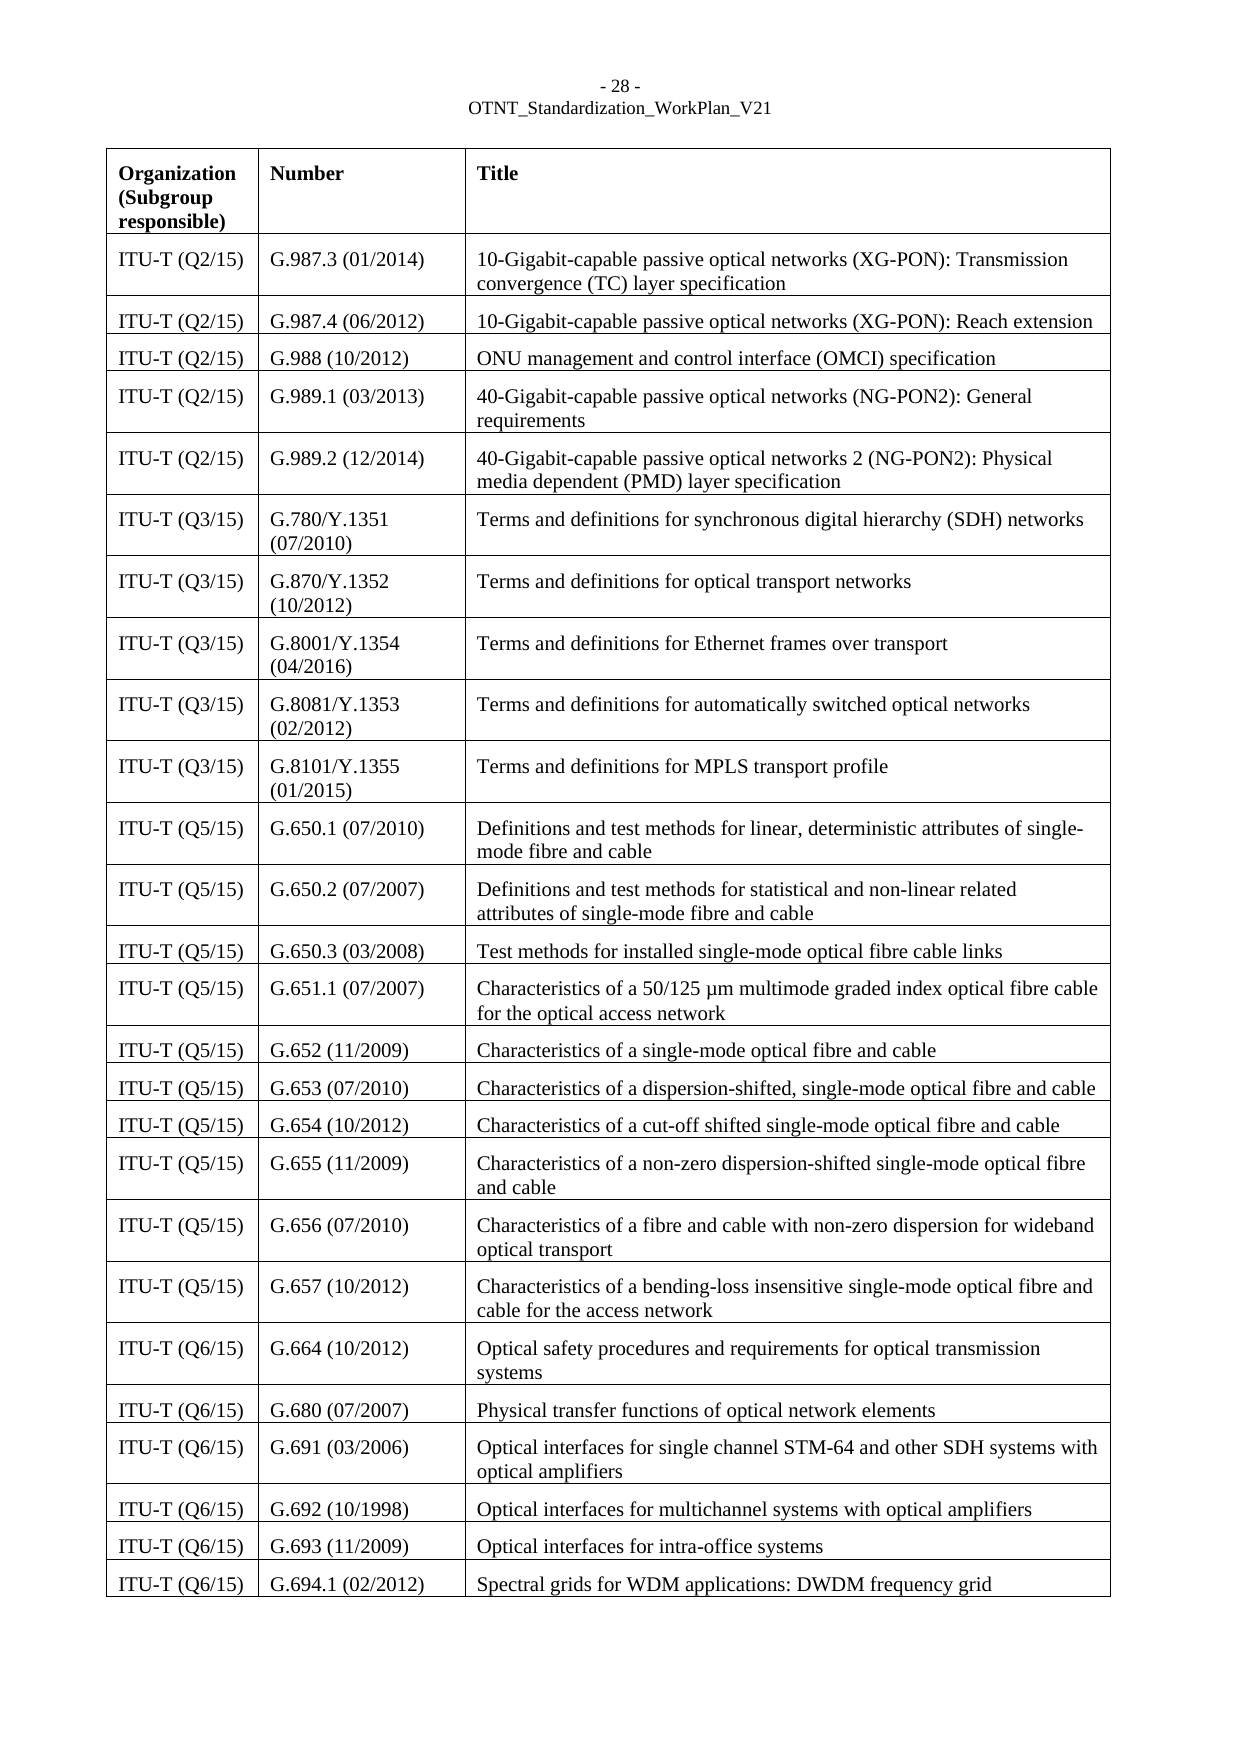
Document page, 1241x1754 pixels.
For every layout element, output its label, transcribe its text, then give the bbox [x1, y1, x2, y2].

table_cell ITU-T (Q6/15) [107, 1323, 258, 1384]
table_cell Characteristics of a dispersion-shifted, single-mode optical fibre and cable [466, 1063, 1110, 1100]
table_cell Terms and definitions for MPLS transport profile [466, 741, 1110, 802]
table_cell ITU-T (Q5/15) [107, 1200, 258, 1261]
table_cell G.664 (10/2012) [259, 1323, 465, 1384]
table_cell ITU-T (Q3/15) [107, 741, 258, 802]
table_cell 10-Gigabit-capable passive optical networks (XG-PON): Reach extension [466, 296, 1110, 333]
table_cell G.8001/Y.1354 (0/201) [259, 618, 465, 678]
table_cell ITU-T (Q6/15) [107, 1560, 258, 1596]
table_cell G.650.2 (07/2007) [259, 865, 465, 925]
table_cell G.694.1 (02/2012) [259, 1560, 465, 1596]
table_cell ITU-T (Q5/15) [107, 1063, 258, 1100]
table_cell ITU-T (Q2/15) [107, 334, 258, 370]
table_cell ITU-T (Q3/15) [107, 618, 258, 678]
table_cell ITU-T (Q5/15) [107, 964, 258, 1024]
table_cell Test methods for installed single-mode optical fibre cable links [466, 926, 1110, 963]
table_cell Definitions and test methods for statistical and non-linear related attributes of single-mode fibre and cable [466, 865, 1110, 925]
table_cell G.650.1 (07/2010) [259, 803, 465, 863]
table_cell ITU-T (Q6/15) [107, 1484, 258, 1521]
table_header Title [466, 149, 1110, 233]
table_cell Terms and definitions for synchronous digital hierarchy (SDH) networks [466, 495, 1110, 555]
table_cell Spectral grids for WDM applications: DWDM frequency grid [466, 1560, 1110, 1596]
table_cell Terms and definitions for automatically switched optical networks [466, 680, 1110, 740]
table_header Organization (Subgroup responsible) [107, 149, 258, 233]
table_cell G.8101/Y.1355 (01/2015) [259, 741, 465, 802]
table_cell ITU-T (Q5/15) [107, 1026, 258, 1062]
table_cell G.657 (10/2012) [259, 1262, 465, 1322]
table_cell Optical interfaces for intra-office systems [466, 1522, 1110, 1558]
table_cell Optical interfaces for multichannel systems with optical amplifiers [466, 1484, 1110, 1521]
table_cell G.780/Y.1351 (07/2010) [259, 495, 465, 555]
table_cell ITU-T (Q5/15) [107, 803, 258, 863]
table_cell G.655 (11/2009) [259, 1138, 465, 1199]
table_cell Terms and definitions for optical transport networks [466, 556, 1110, 617]
table_cell Characteristics of a bending-loss insensitive single-mode optical fibre and cable for the access network [466, 1262, 1110, 1322]
table_cell Characteristics of a non-zero dispersion-shifted single-mode optical fibre and cable [466, 1138, 1110, 1199]
table_cell G.988 (10/2012) [259, 334, 465, 370]
table_cell Optical safety procedures and requirements for optical transmission systems [466, 1323, 1110, 1384]
table_cell ITU-T (Q3/15) [107, 495, 258, 555]
table_cell ITU-T (Q5/15) [107, 1101, 258, 1137]
table_cell Characteristics of a single-mode optical fibre and cable [466, 1026, 1110, 1062]
table_cell G.693 (11/2009) [259, 1522, 465, 1558]
table_cell G.656 (07/2010) [259, 1200, 465, 1261]
table_cell G.691 (03/2006) [259, 1423, 465, 1483]
table_cell Optical interfaces for single channel STM-64 and other SDH systems with optical amplifiers [466, 1423, 1110, 1483]
table_cell ITU-T (Q2/15) [107, 433, 258, 493]
table_cell ITU-T (Q5/15) [107, 926, 258, 963]
table_cell ITU-T (Q3/15) [107, 556, 258, 617]
table_cell Characteristics of a fibre and cable with non-zero dispersion for wideband optical transport [466, 1200, 1110, 1261]
table_cell Physical transfer functions of optical network elements [466, 1385, 1110, 1422]
table_cell Characteristics of a 50/125 µm multimode graded index optical fibre cable for the optical access network [466, 964, 1110, 1024]
table_cell ITU-T (Q3/15) [107, 680, 258, 740]
table_cell ITU-T (Q6/15) [107, 1522, 258, 1558]
table_cell G.650.3 (03/2008) [259, 926, 465, 963]
table_cell G.987.4 (06/2012) [259, 296, 465, 333]
table_cell 40-Gigabit-capable passive optical networks 2 (NG-PON2): Physical media dependent (PMD) layer specification [466, 433, 1110, 493]
table_cell Characteristics of a cut-off shifted single-mode optical fibre and cable [466, 1101, 1110, 1137]
table_cell G.8081/Y.1353 (02/2012) [259, 680, 465, 740]
table_cell G.652 (11/2009) [259, 1026, 465, 1062]
table_cell ONU management and control interface (OMCI) specification [466, 334, 1110, 370]
table_cell Definitions and test methods for linear, deterministic attributes of single-mode fibre and cable [466, 803, 1110, 863]
table_cell 10-Gigabit-capable passive optical networks (XG-PON): Transmission convergence (TC) layer specification [466, 234, 1110, 295]
table_cell ITU-T (Q2/15) [107, 234, 258, 295]
table_cell ITU-T (Q5/15) [107, 1138, 258, 1199]
table_cell ITU-T (Q2/15) [107, 371, 258, 432]
table_cell ITU-T (Q5/15) [107, 865, 258, 925]
table_cell G.654 (10/2012) [259, 1101, 465, 1137]
table_cell ITU-T (Q6/15) [107, 1385, 258, 1422]
table_cell G.692 (10/1998) [259, 1484, 465, 1521]
table_cell G.989.1 (03/2013) [259, 371, 465, 432]
table_cell G.653 (07/2010) [259, 1063, 465, 1100]
table_cell G.680 (07/2007) [259, 1385, 465, 1422]
table_cell G.989.2 (12/2014) [259, 433, 465, 493]
table_cell G.651.1 (07/2007) [259, 964, 465, 1024]
table_cell ITU-T (Q2/15) [107, 296, 258, 333]
table_cell ITU-T (Q6/15) [107, 1423, 258, 1483]
table_cell ITU-T (Q5/15) [107, 1262, 258, 1322]
table_cell 40-Gigabit-capable passive optical networks (NG-PON2): General requirements [466, 371, 1110, 432]
table_cell G.987.3 (01/2014) [259, 234, 465, 295]
table_cell G.870/Y.1352 (10/2012) [259, 556, 465, 617]
table_cell Terms and definitions for Ethernet frames over transport [466, 618, 1110, 678]
table_header Number [259, 149, 465, 233]
